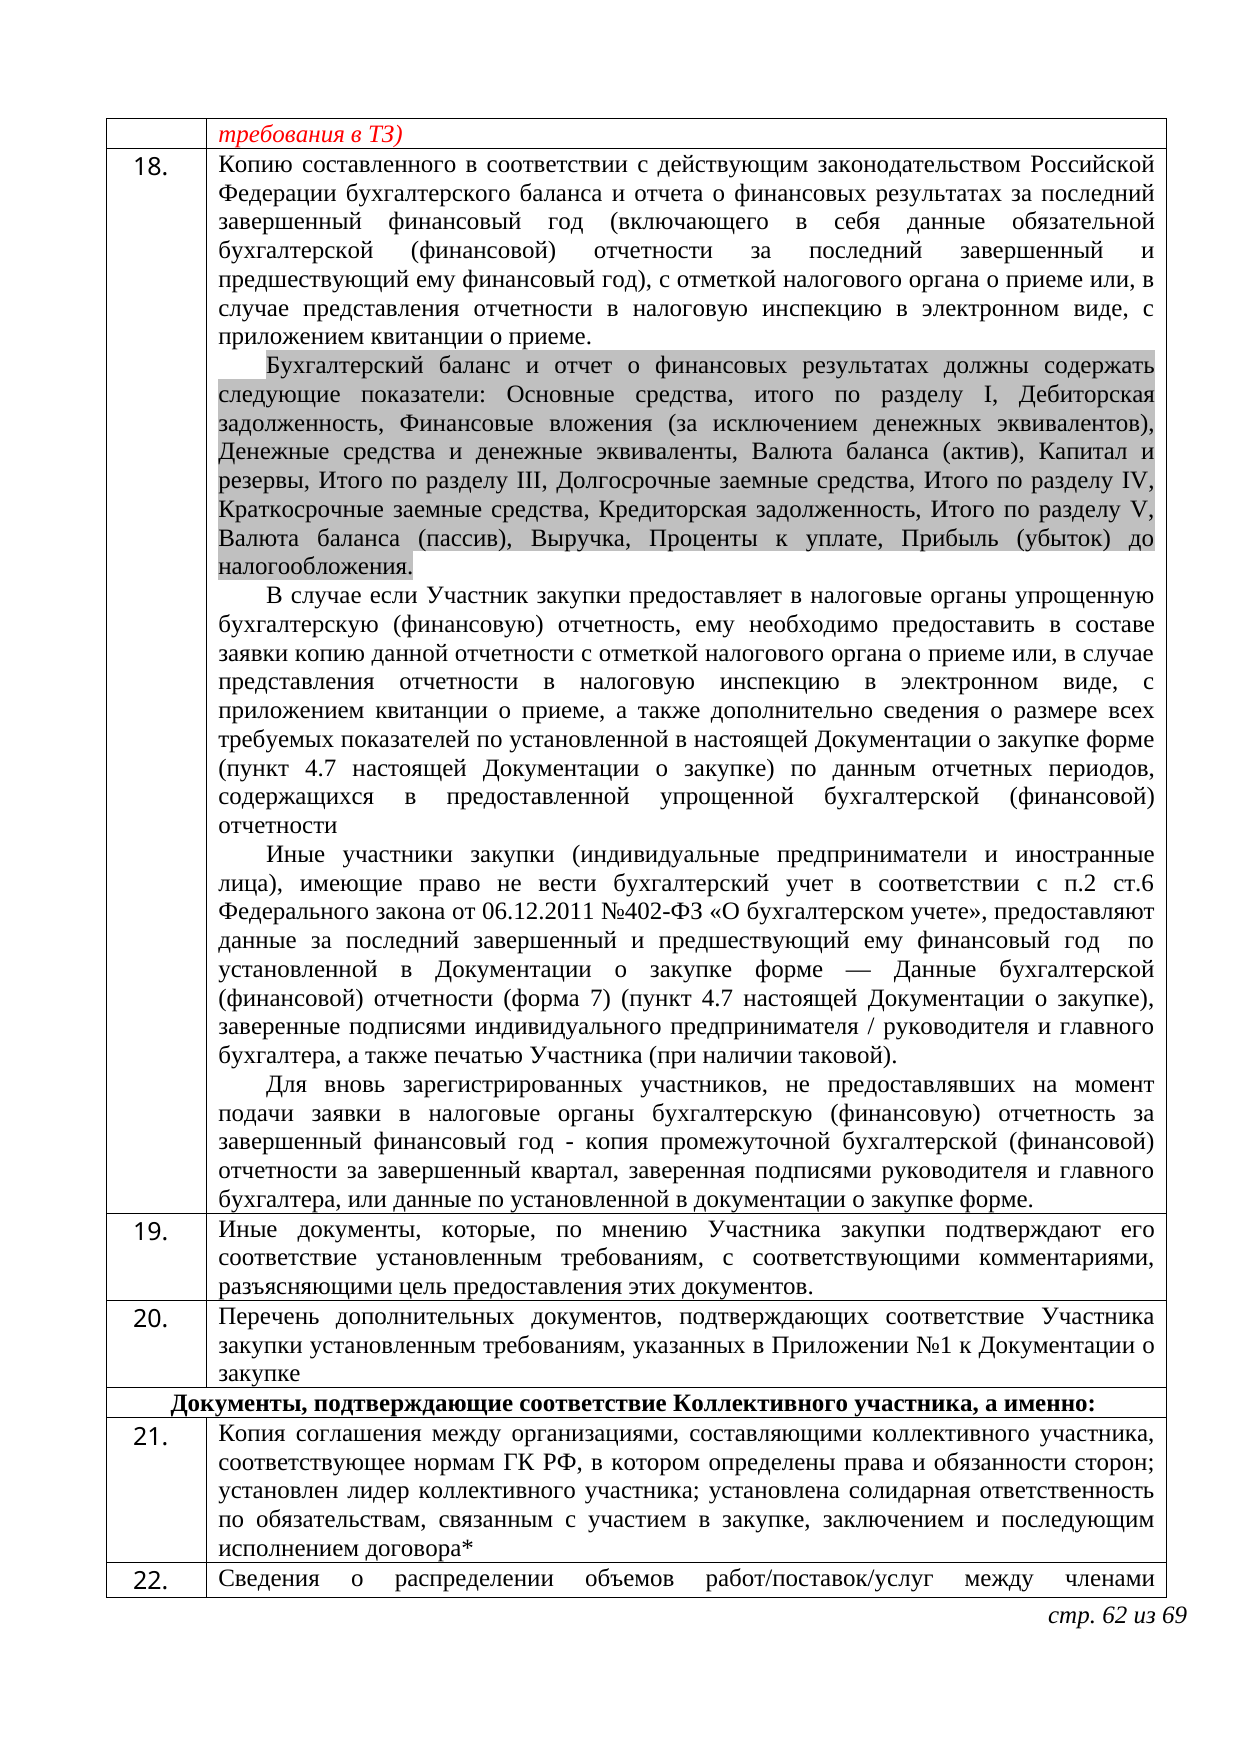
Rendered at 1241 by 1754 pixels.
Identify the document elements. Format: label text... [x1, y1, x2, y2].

table_cell [107, 149, 206, 1213]
table_cell Копия соглашения между организациями, составляющими коллективного участника, соответствующее нормам ГК РФ, в котором определены права и обязанности сторон; установлен лидер коллективного участника; установлена солидарная ответственность по обязательствам, связанным с участием в закупке, заключением и последующим исполнением договора* [207, 1418, 1166, 1562]
table_cell [107, 1214, 206, 1300]
table_cell Перечень дополнительных документов, подтверждающих соответствие Участника закупки установленным требованиям, указанных в Приложении №1 к Документации о закупке [207, 1301, 1166, 1387]
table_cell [207, 1563, 1166, 1597]
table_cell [207, 119, 1166, 148]
table_cell Копию составленного в соответствии с действующим законодательством Российской Федерации бухгалтерского баланса и отчета о финансовых результатах за последний завершенный финансовый год (включающего в себя данные обязательной бухгалтерской (финансовой) отчетности за последний завершенный и предшествующий ему финансовый год), с отметкой налогового органа о приеме или, в случае представления отчетности в налоговую инспекцию в электронном виде, с приложением квитанции о приеме. Бухгалтерский баланс и отчет о финансовых результатах должны содержать следующие показатели: Основные средства, итого по разделу I, Дебиторская задолженность, Финансовые вложения (за исключением денежных эквивалентов), Денежные средства и денежные эквиваленты, Валюта баланса (актив), Капитал и резервы, Итого по разделу III, Долгосрочные заемные средства, Итого по разделу IV, Краткосрочные заемные средства, Кредиторская задолженность, Итого по разделу V, Валюта баланса (пассив), Выручка, Проценты к уплате, Прибыль (убыток) до налогообложения. В случае если Участник закупки предоставляет в налоговые органы упрощенную бухгалтерскую (финансовую) отчетность, ему необходимо предоставить в составе заявки копию данной отчетности с отметкой налогового органа о приеме или, в случае представления отчетности в налоговую инспекцию в электронном виде, с приложением квитанции о приеме, а также дополнительно сведения о размере всех требуемых показателей по установленной в настоящей Документации о закупке форме (пункт 4.7 настоящей Документации о закупке) по данным отчетных периодов, содержащихся в предоставленной упрощенной бухгалтерской (финансовой) отчетности Иные участники закупки (индивидуальные предприниматели и иностранные лица), имеющие право не вести бухгалтерский учет в соответствии с п.2 ст.6 Федерального закона от 06.12.2011 №402-ФЗ «О бухгалтерском учете», предоставляют данные за последний завершенный и предшествующий ему финансовый год по установленной в Документации о закупке форме — Данные бухгалтерской (финансовой) отчетности (форма 7) (пункт 4.7 настоящей Документации о закупке), заверенные подписями индивидуального предпринимателя / руководителя и главного бухгалтера, а также печатью Участника (при наличии таковой). Для вновь зарегистрированных участников, не предоставлявших на момент подачи заявки в налоговые органы бухгалтерскую (финансовую) отчетность за завершенный финансовый год - копия промежуточной бухгалтерской (финансовой) отчетности за завершенный квартал, заверенная подписями руководителя и главного бухгалтера, или данные по установленной в документации о закупке форме. [207, 149, 1166, 1213]
table_cell Иные документы, которые, по мнению Участника закупки подтверждают его соответствие установленным требованиям, с соответствующими комментариями, разъясняющими цель предоставления этих документов. [207, 1214, 1166, 1300]
table_cell Документы, подтверждающие соответствие Коллективного участника, а именно: [107, 1388, 1166, 1417]
table_cell [107, 1418, 206, 1562]
table_cell [107, 1301, 206, 1387]
table_cell [107, 119, 206, 148]
table_cell [107, 1563, 206, 1597]
